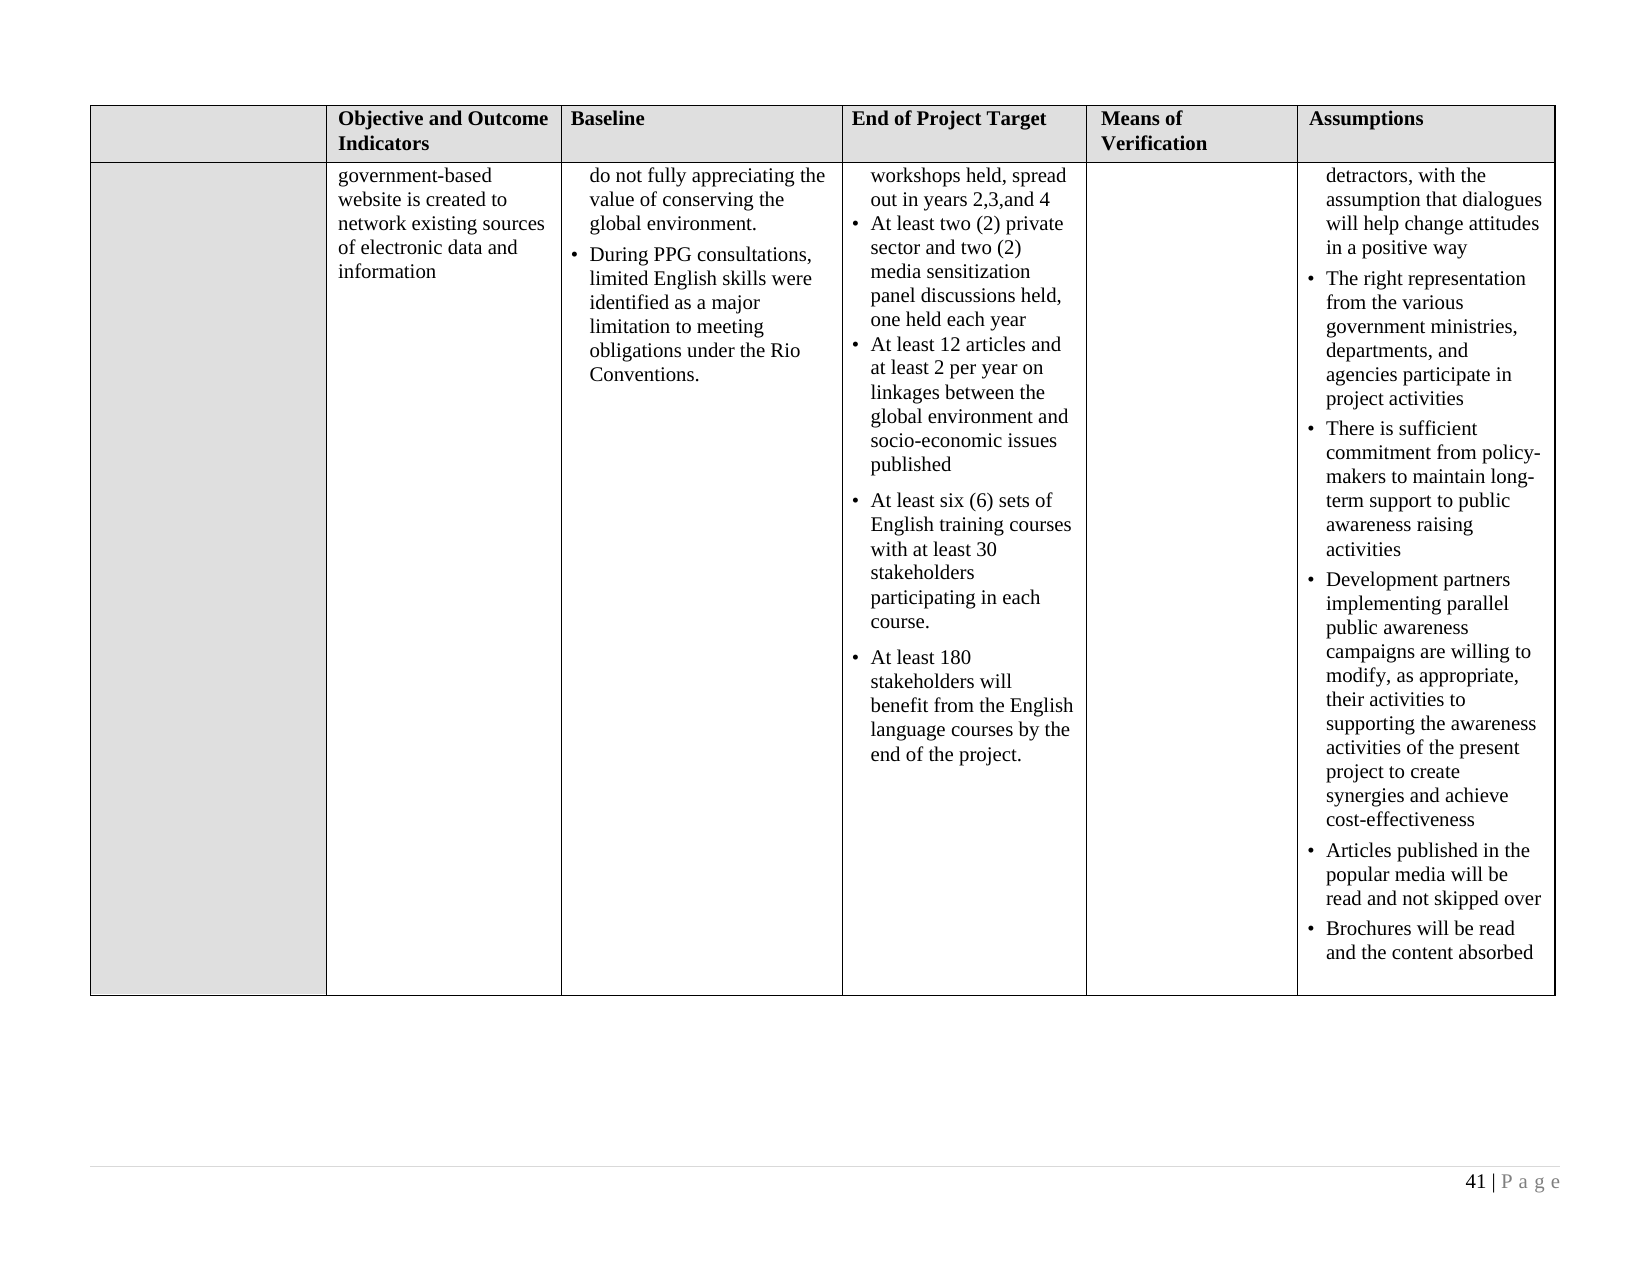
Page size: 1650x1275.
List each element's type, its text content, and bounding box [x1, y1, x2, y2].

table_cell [1298, 163, 1554, 994]
table_header Baseline [562, 106, 842, 162]
table_header Assumptions [1298, 106, 1554, 162]
table_header Objective and Outcome Indicators [327, 106, 561, 162]
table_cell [562, 163, 842, 994]
table_header [91, 106, 326, 162]
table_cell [327, 163, 561, 994]
table_header End of Project Target [843, 106, 1086, 162]
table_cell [91, 163, 326, 994]
table_header Means of Verification [1087, 106, 1297, 162]
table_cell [1087, 163, 1297, 994]
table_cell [843, 163, 1086, 994]
